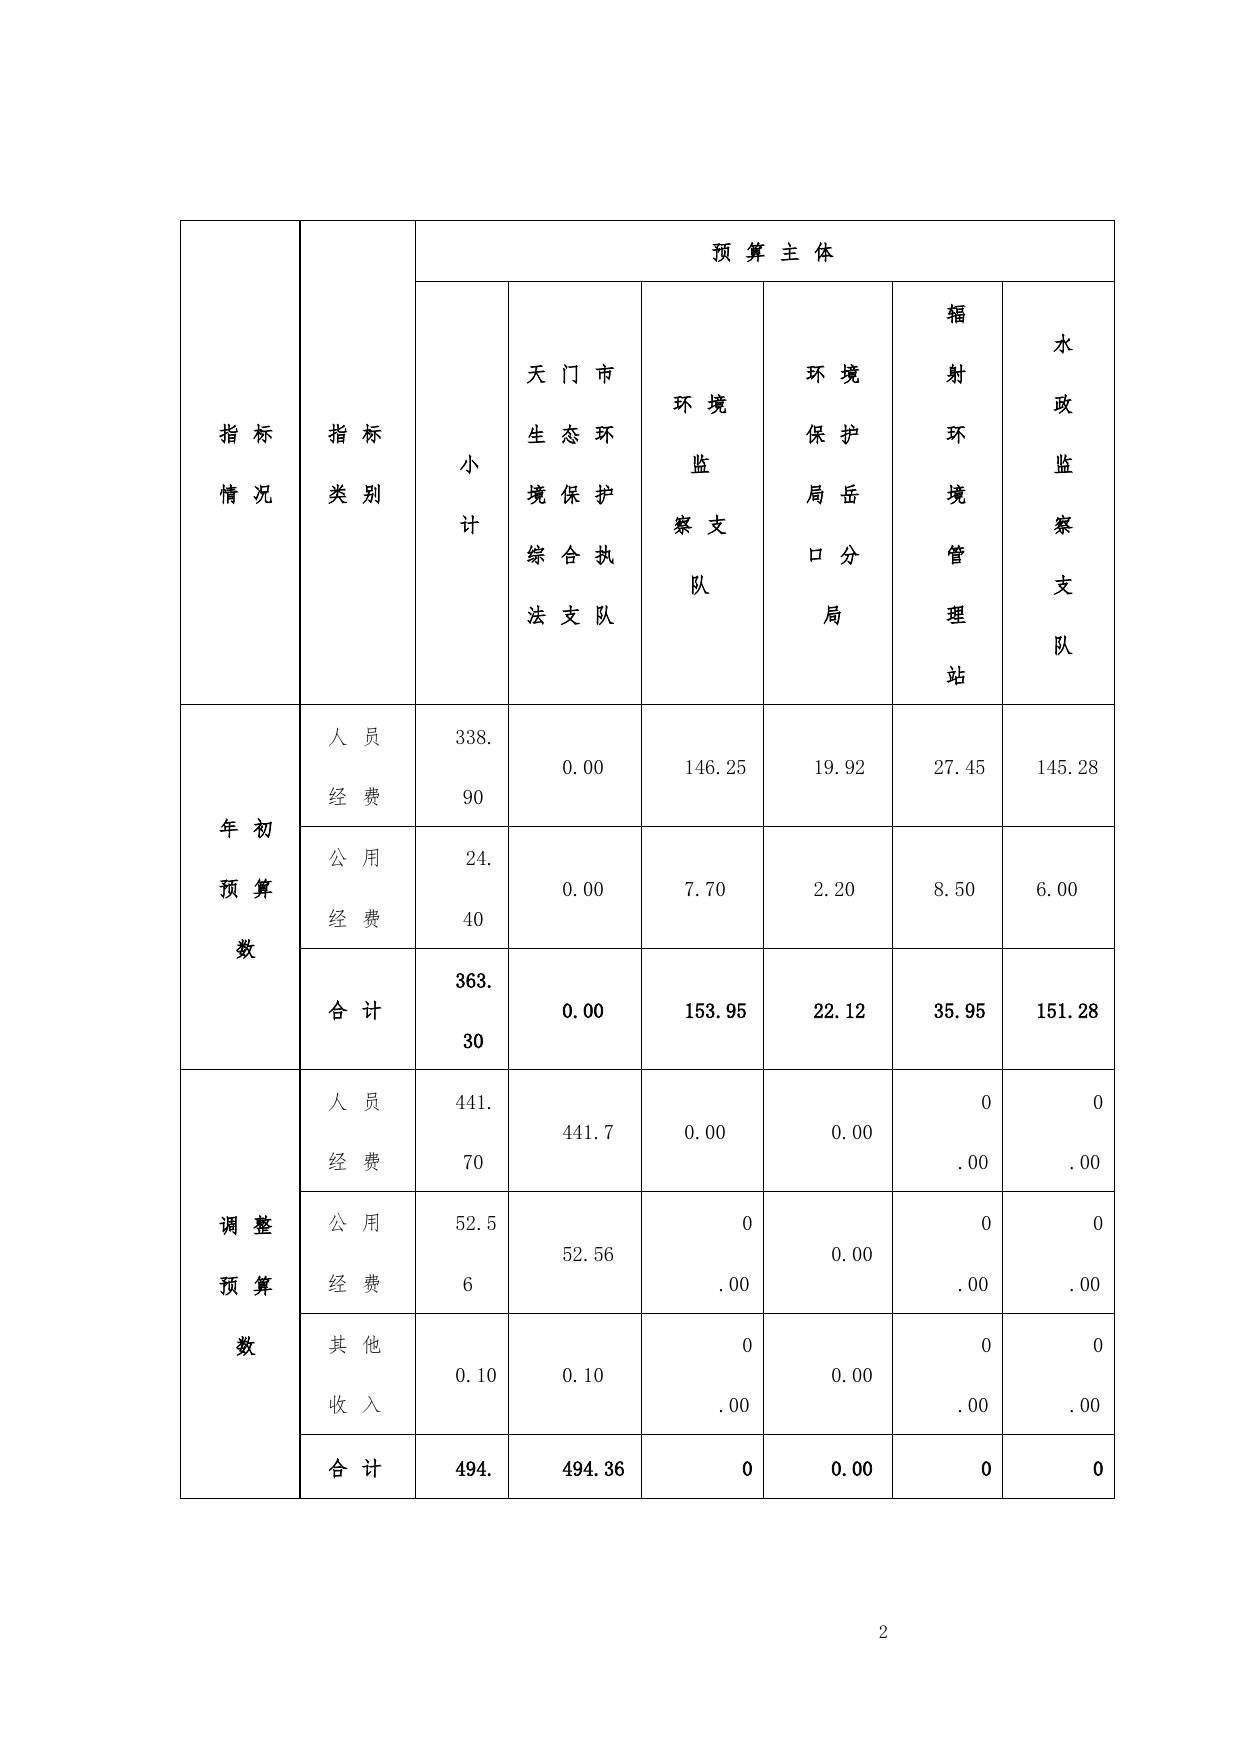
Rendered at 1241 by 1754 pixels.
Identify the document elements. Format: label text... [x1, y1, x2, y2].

table_cell 0.10 [509, 1314, 641, 1434]
table_cell 146.25 [642, 705, 763, 826]
table_cell 0.00 [509, 949, 641, 1069]
table_cell 其他收入 [301, 1314, 415, 1434]
table_cell 0.00 [893, 1070, 1002, 1191]
table_cell 338.90 [416, 705, 508, 826]
table_cell 0.00 [893, 1192, 1002, 1312]
table_cell 调整 预算数 [181, 1070, 299, 1498]
table_cell 145.28 [1003, 705, 1114, 826]
table_cell 人员经费 [301, 1070, 415, 1191]
table_cell 0.00 [509, 705, 641, 826]
table_cell 合计 [301, 949, 415, 1069]
table_cell 2.20 [764, 827, 892, 947]
table_cell 辐射环境管理站 [893, 282, 1002, 704]
table_cell 8.50 [893, 827, 1002, 947]
table_cell 27.45 [893, 705, 1002, 826]
table_cell 0.00 [642, 1070, 763, 1191]
table_header 预算主体 [416, 221, 1114, 281]
table_cell 0.00 [1003, 1192, 1114, 1312]
table_cell 52.56 [416, 1192, 508, 1312]
table_cell 52.56 [509, 1192, 641, 1312]
table_cell 公用经费 [301, 827, 415, 947]
table_cell 7.70 [642, 827, 763, 947]
table_cell 494.36 [416, 1435, 508, 1498]
table_cell 0.00 [642, 1314, 763, 1434]
table_cell 19.92 [764, 705, 892, 826]
table_header 指标情况 [181, 221, 299, 704]
table_cell 0.00 [642, 1435, 763, 1498]
table_cell 0.00 [1003, 1070, 1114, 1191]
table_cell 合计 [301, 1435, 415, 1498]
table_cell 0.00 [893, 1435, 1002, 1498]
table_cell 0.00 [893, 1314, 1002, 1434]
table_cell 22.12 [764, 949, 892, 1069]
table_header 指标 类别 [301, 221, 415, 704]
table_cell 0.00 [1003, 1314, 1114, 1434]
table_cell 0.00 [764, 1435, 892, 1498]
table_cell 24.40 [416, 827, 508, 947]
table_cell 0.00 [764, 1070, 892, 1191]
table_cell 363.30 [416, 949, 508, 1069]
table_cell 年初 预算数 [181, 705, 299, 1069]
table_cell 0.00 [509, 827, 641, 947]
table_cell 0.00 [764, 1314, 892, 1434]
table_cell 6.00 [1003, 827, 1114, 947]
table_cell 35.95 [893, 949, 1002, 1069]
table_cell 0.00 [1003, 1435, 1114, 1498]
table_cell 人员经费 [301, 705, 415, 826]
table_cell 441.70 [416, 1070, 508, 1191]
table_cell 0.10 [416, 1314, 508, 1434]
table_cell 公用经费 [301, 1192, 415, 1312]
table_cell 天门市生态环境保护综合执法支队 [509, 282, 641, 704]
table_cell 0.00 [642, 1192, 763, 1312]
table_cell 水政监 察支队 [1003, 282, 1114, 704]
table_cell 441.7 [509, 1070, 641, 1191]
table_cell 151.28 [1003, 949, 1114, 1069]
table_cell 环境保护局岳口分局 [764, 282, 892, 704]
table_cell 153.95 [642, 949, 763, 1069]
table_cell 环境监 察支队 [642, 282, 763, 704]
table_cell 494.36 [509, 1435, 641, 1498]
table_cell 0.00 [764, 1192, 892, 1312]
table_cell 小计 [416, 282, 508, 704]
